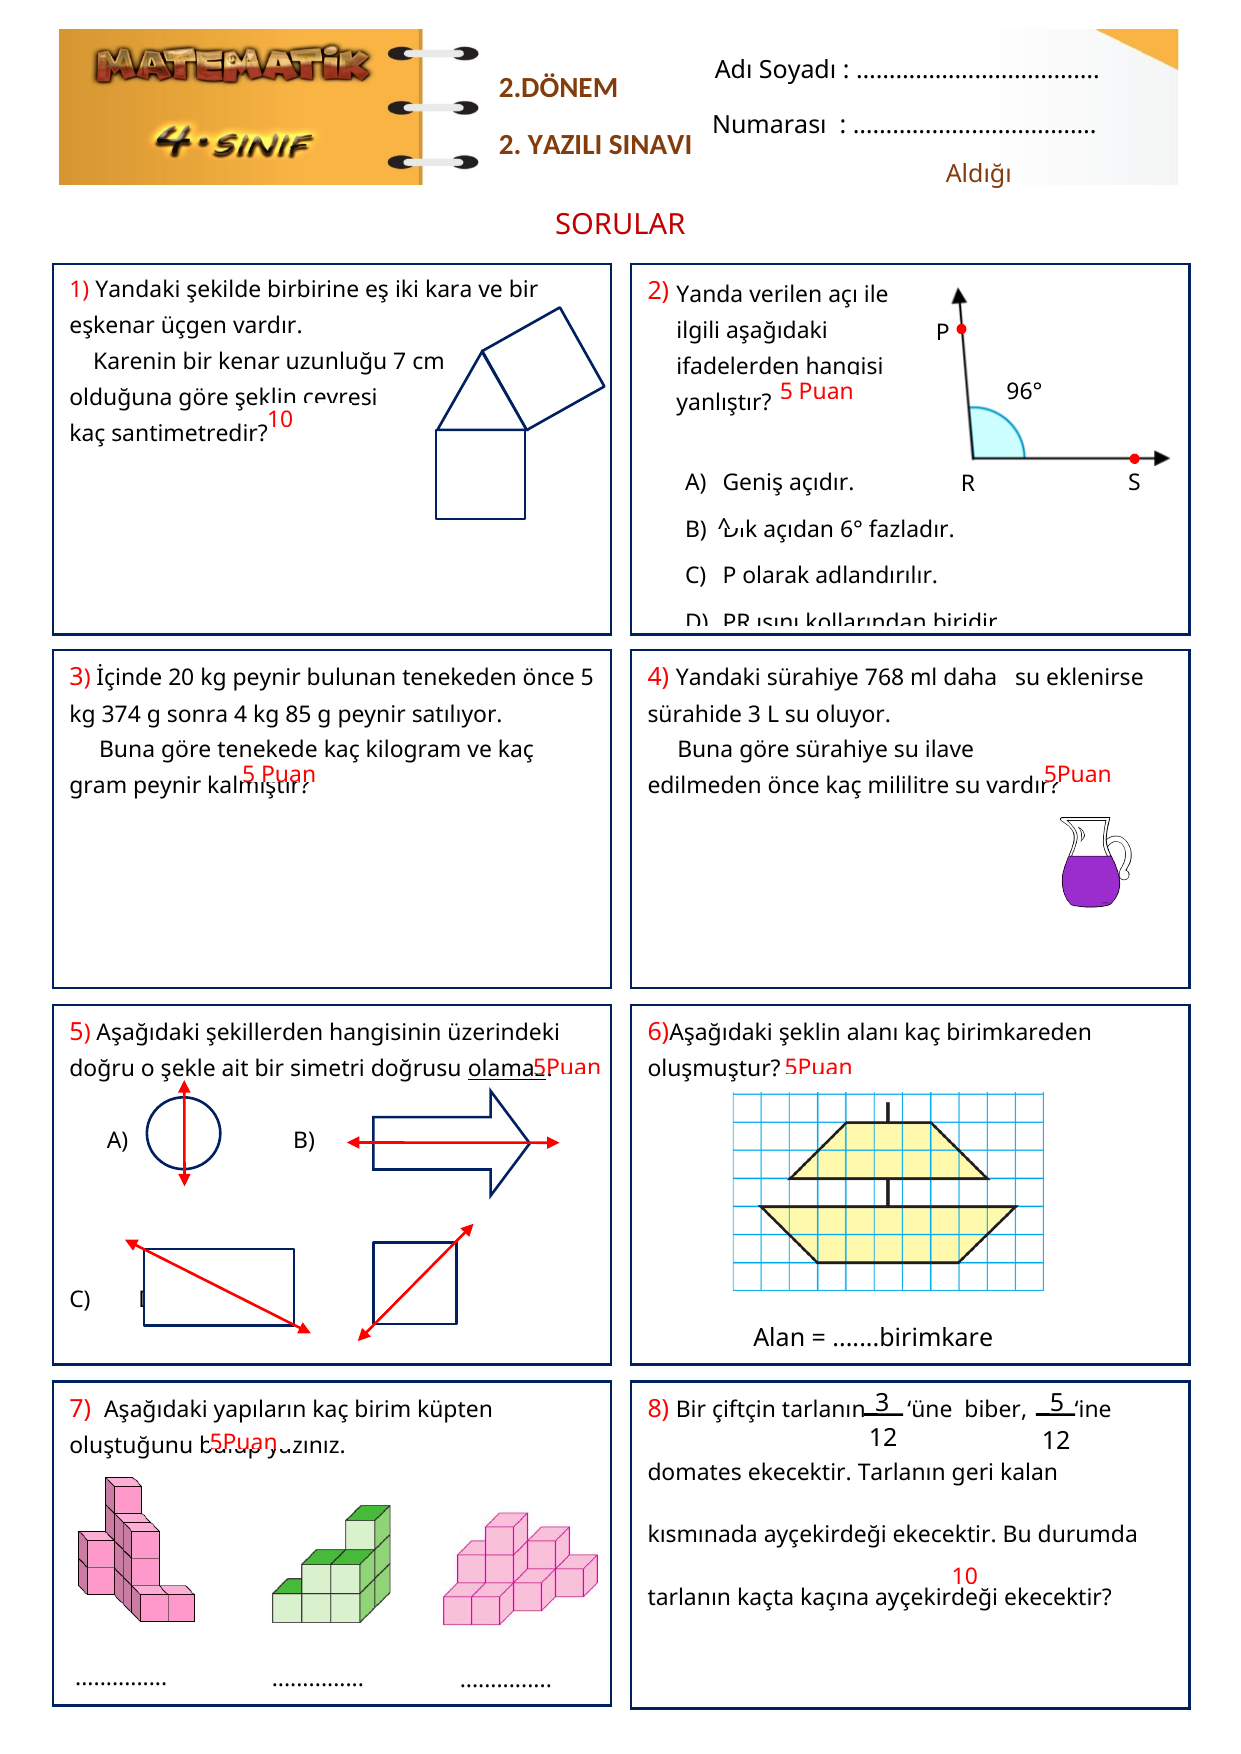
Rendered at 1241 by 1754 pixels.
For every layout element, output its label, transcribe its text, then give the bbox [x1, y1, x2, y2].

picture [437, 1503, 606, 1628]
picture [267, 1496, 391, 1623]
text SORULAR [59, 203, 1181, 243]
picture [993, 170, 1000, 180]
picture [732, 1092, 1042, 1291]
picture [67, 1467, 205, 1629]
picture [934, 284, 1183, 466]
picture [732, 1264, 816, 1291]
picture [1056, 812, 1135, 910]
picture [59, 29, 1179, 185]
